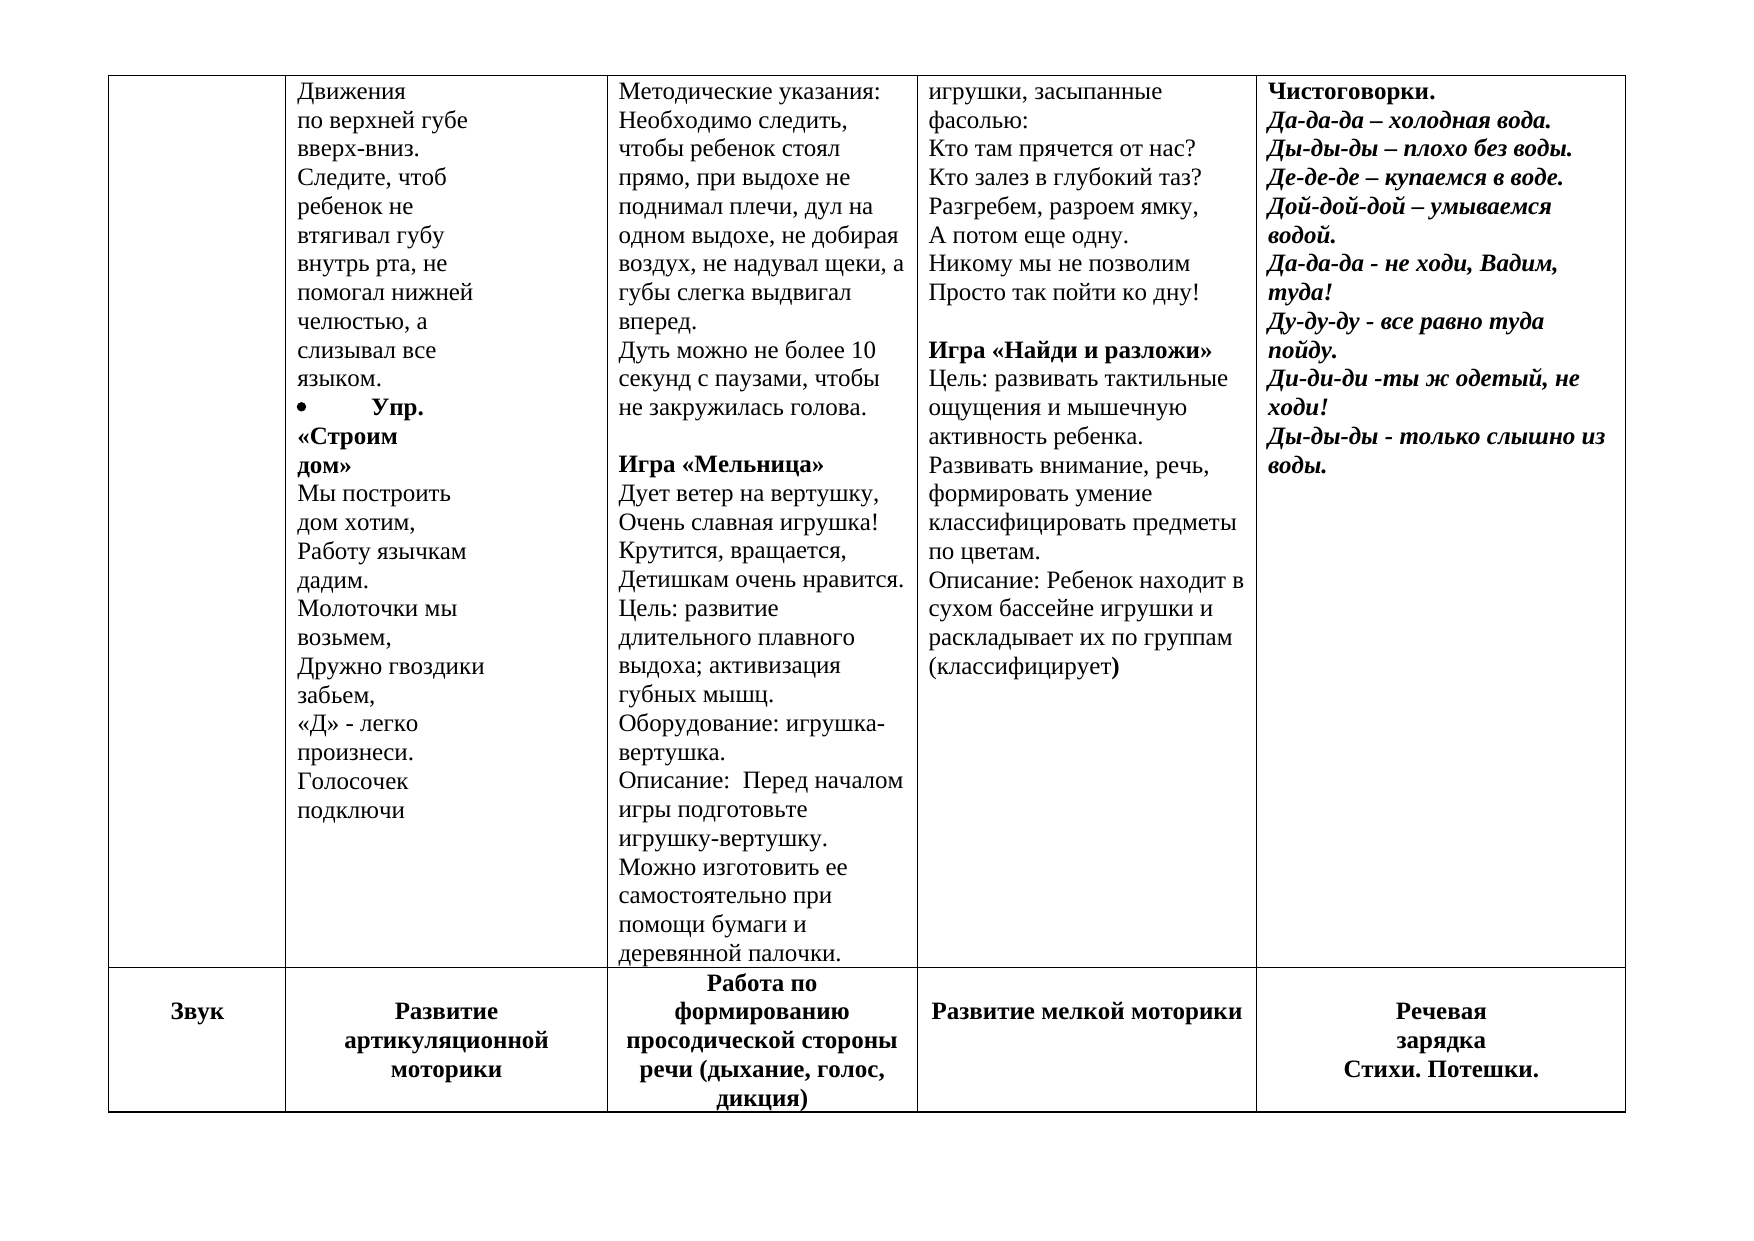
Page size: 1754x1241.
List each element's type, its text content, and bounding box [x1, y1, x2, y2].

table_cell Речевая зарядка Стихи. Потешки. [1257, 968, 1625, 1111]
table_cell Развитие мелкой моторики [918, 968, 1256, 1111]
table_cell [109, 76, 285, 967]
table_cell Звук [109, 968, 285, 1111]
table_cell Развитие артикуляционной моторики [286, 968, 607, 1111]
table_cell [608, 76, 917, 967]
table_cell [918, 76, 1256, 967]
table_cell Работа по формированию просодической стороны речи (дыхание, голос, дикция) [608, 968, 917, 1111]
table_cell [1257, 76, 1625, 967]
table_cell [286, 76, 607, 967]
